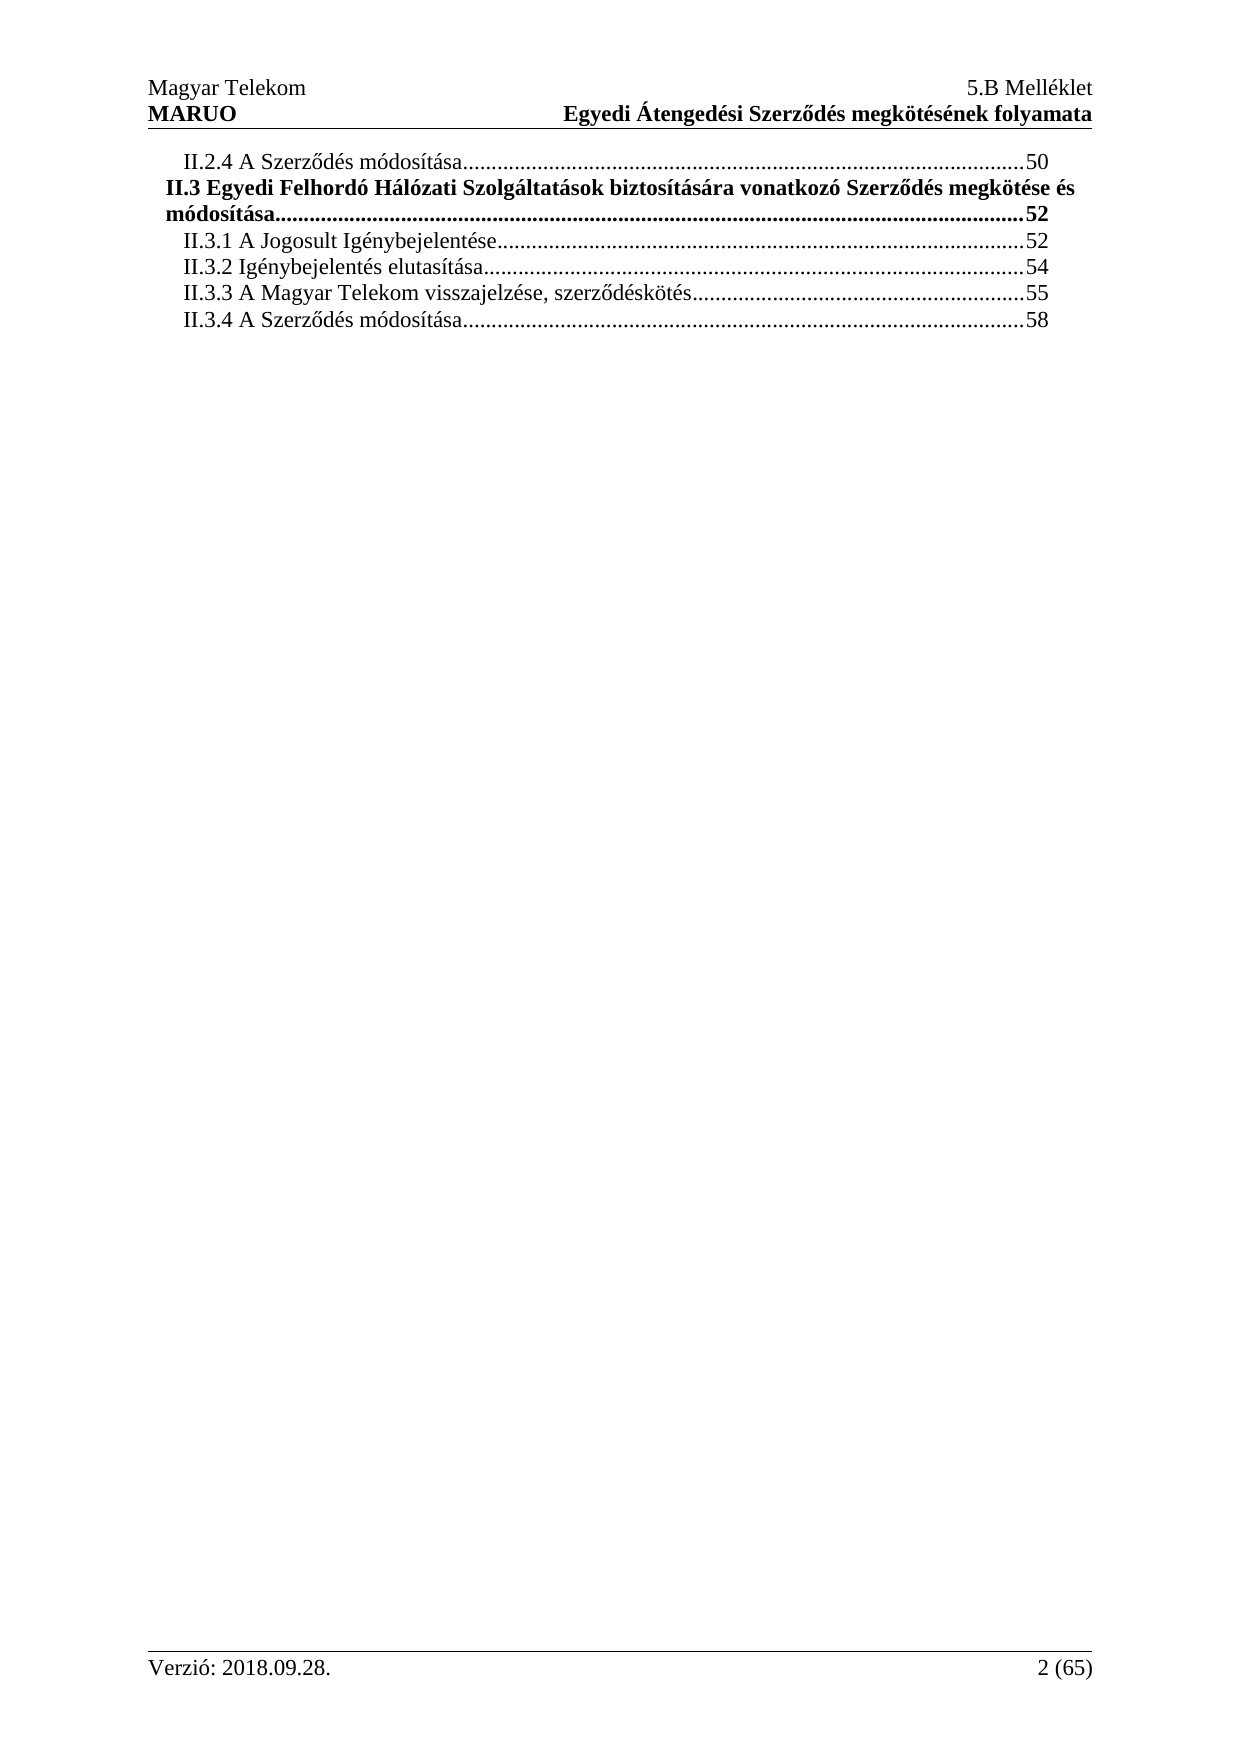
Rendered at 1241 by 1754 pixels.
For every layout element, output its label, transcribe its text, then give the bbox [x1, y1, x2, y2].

text II.2.4 A Szerződés módosítása 50 [183, 148, 1092, 174]
text II.3 Egyedi Felhordó Hálózati Szolgáltatások biztosítására vonatkozó Szerződés megkötése és módosítása 52 [165, 174, 1092, 227]
text II.3.3 A Magyar Telekom visszajelzése, szerződéskötés 55 [183, 279, 1092, 306]
text II.3.4 A Szerződés módosítása 58 [183, 306, 1092, 332]
text II.3.1 A Jogosult Igénybejelentése 52 [183, 227, 1092, 253]
text II.3.2 Igénybejelentés elutasítása 54 [183, 253, 1092, 279]
